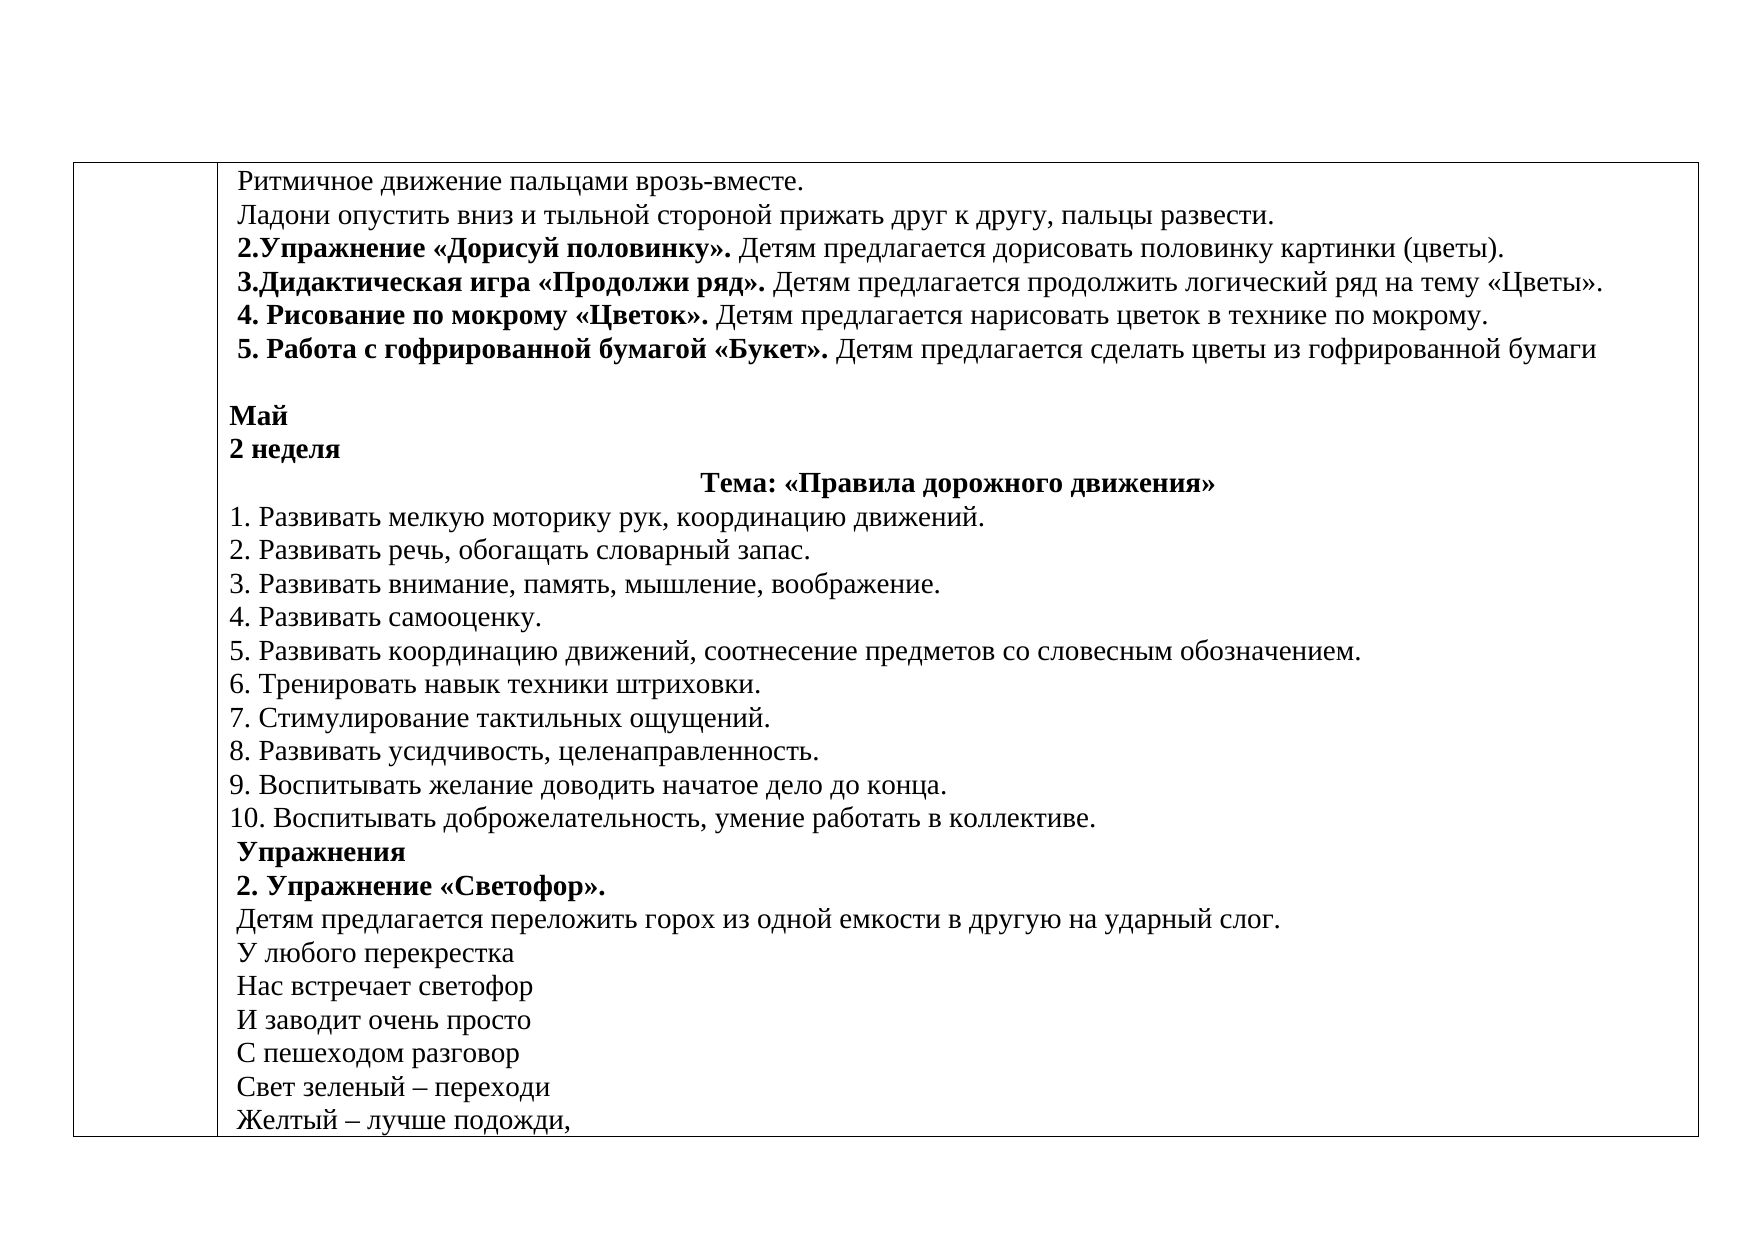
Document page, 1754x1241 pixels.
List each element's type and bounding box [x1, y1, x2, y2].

table_cell [218, 163, 1698, 1136]
table_cell [74, 163, 217, 1136]
